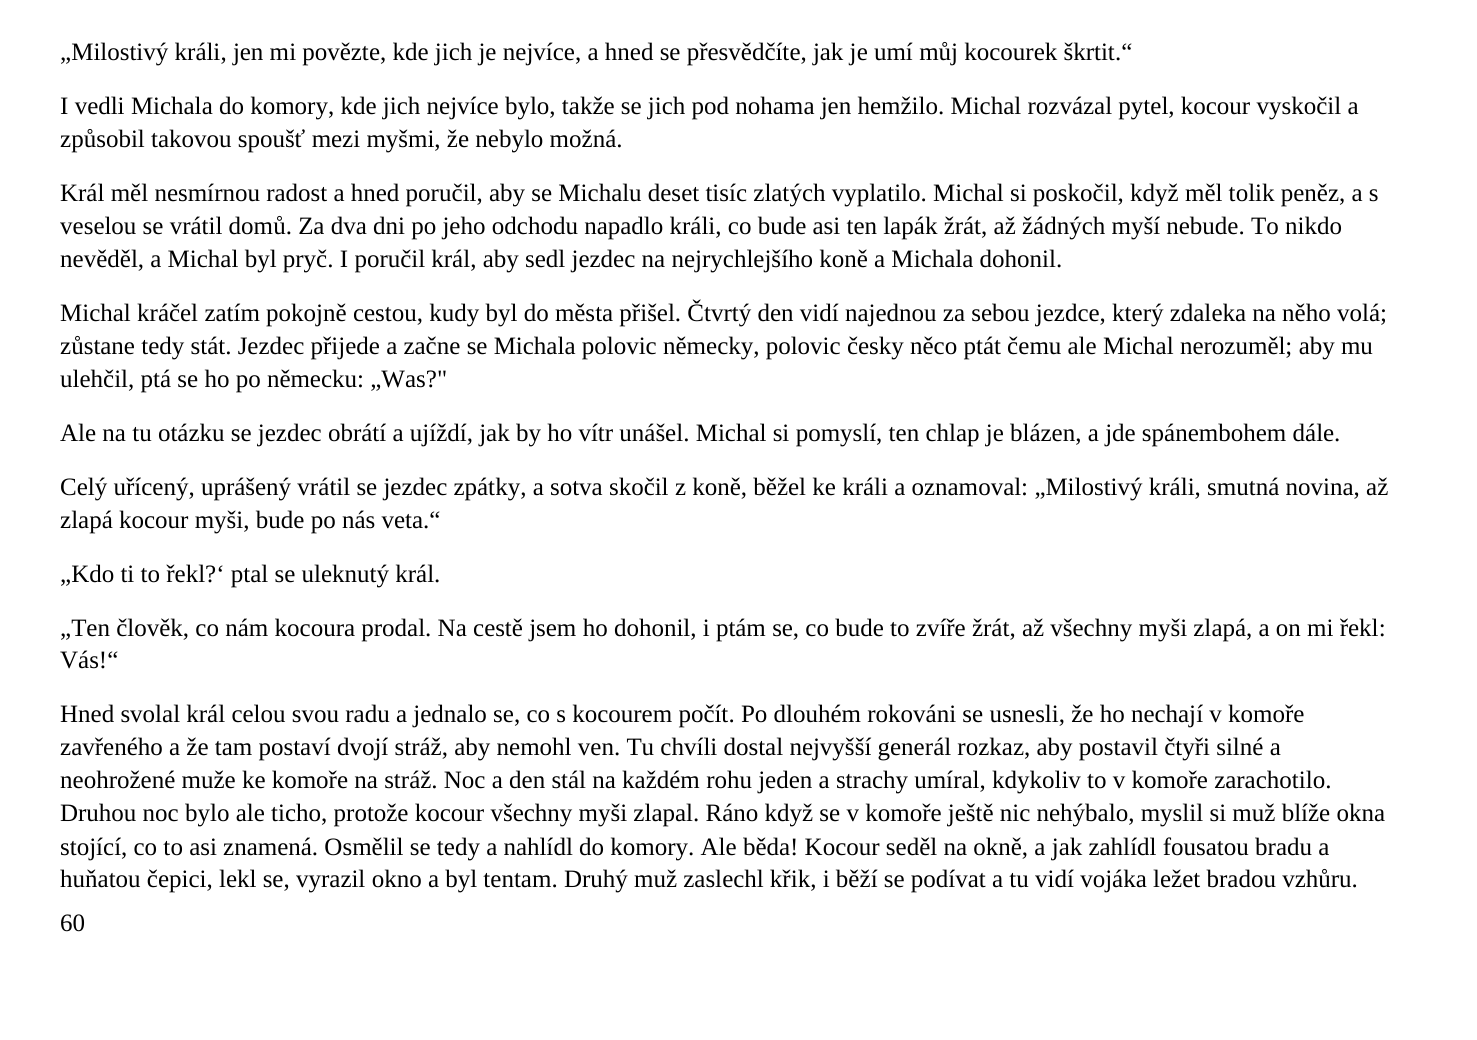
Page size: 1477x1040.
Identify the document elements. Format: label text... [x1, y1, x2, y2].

text Ale na tu otázku se jezdec obrátí a ujíždí, jak by ho vítr unášel. Michal si pomyslí, ten chlap je blázen, a jde spánembohem dále. [60, 418, 1401, 447]
text Michal kráčel zatím pokojně cestou, kudy byl do města přišel. Čtvrtý den vidí najednou za sebou jezdce, který zdaleka na něho volá; zůstane tedy stát. Jezdec přijede a začne se Michala polovic německy, polovic česky něco ptát čemu ale Michal nerozuměl; aby mu ulehčil, ptá se ho po německu: „Was?" [60, 298, 1401, 393]
text „Milostivý králi, jen mi povězte, kde jich je nejvíce, a hned se přesvědčíte, jak je umí můj kocourek škrtit.“ [60, 37, 1401, 66]
text I vedli Michala do komory, kde jich nejvíce bylo, takže se jich pod nohama jen hemžilo. Michal rozvázal pytel, kocour vyskočil a způsobil takovou spoušť mezi myšmi, že nebylo možná. [60, 91, 1401, 153]
text „Ten člověk, co nám kocoura prodal. Na cestě jsem ho dohonil, i ptám se, co bude to zvíře žrát, až všechny myši zlapá, a on mi řekl: Vás!“ [60, 613, 1401, 674]
text Král měl nesmírnou radost a hned poručil, aby se Michalu deset tisíc zlatých vyplatilo. Michal si poskočil, když měl tolik peněz, a s veselou se vrátil domů. Za dva dni po jeho odchodu napadlo králi, co bude asi ten lapák žrát, až žádných myší nebude. To nikdo nevěděl, a Michal byl pryč. I poručil král, aby sedl jezdec na nejrychlejšího koně a Michala dohonil. [60, 178, 1401, 273]
text „Kdo ti to řekl?‘ ptal se uleknutý král. [60, 559, 1401, 587]
text Celý uřícený, uprášený vrátil se jezdec zpátky, a sotva skočil z koně, běžel ke králi a oznamoval: „Milostivý králi, smutná novina, až zlapá kocour myši, bude po nás veta.“ [60, 472, 1401, 534]
